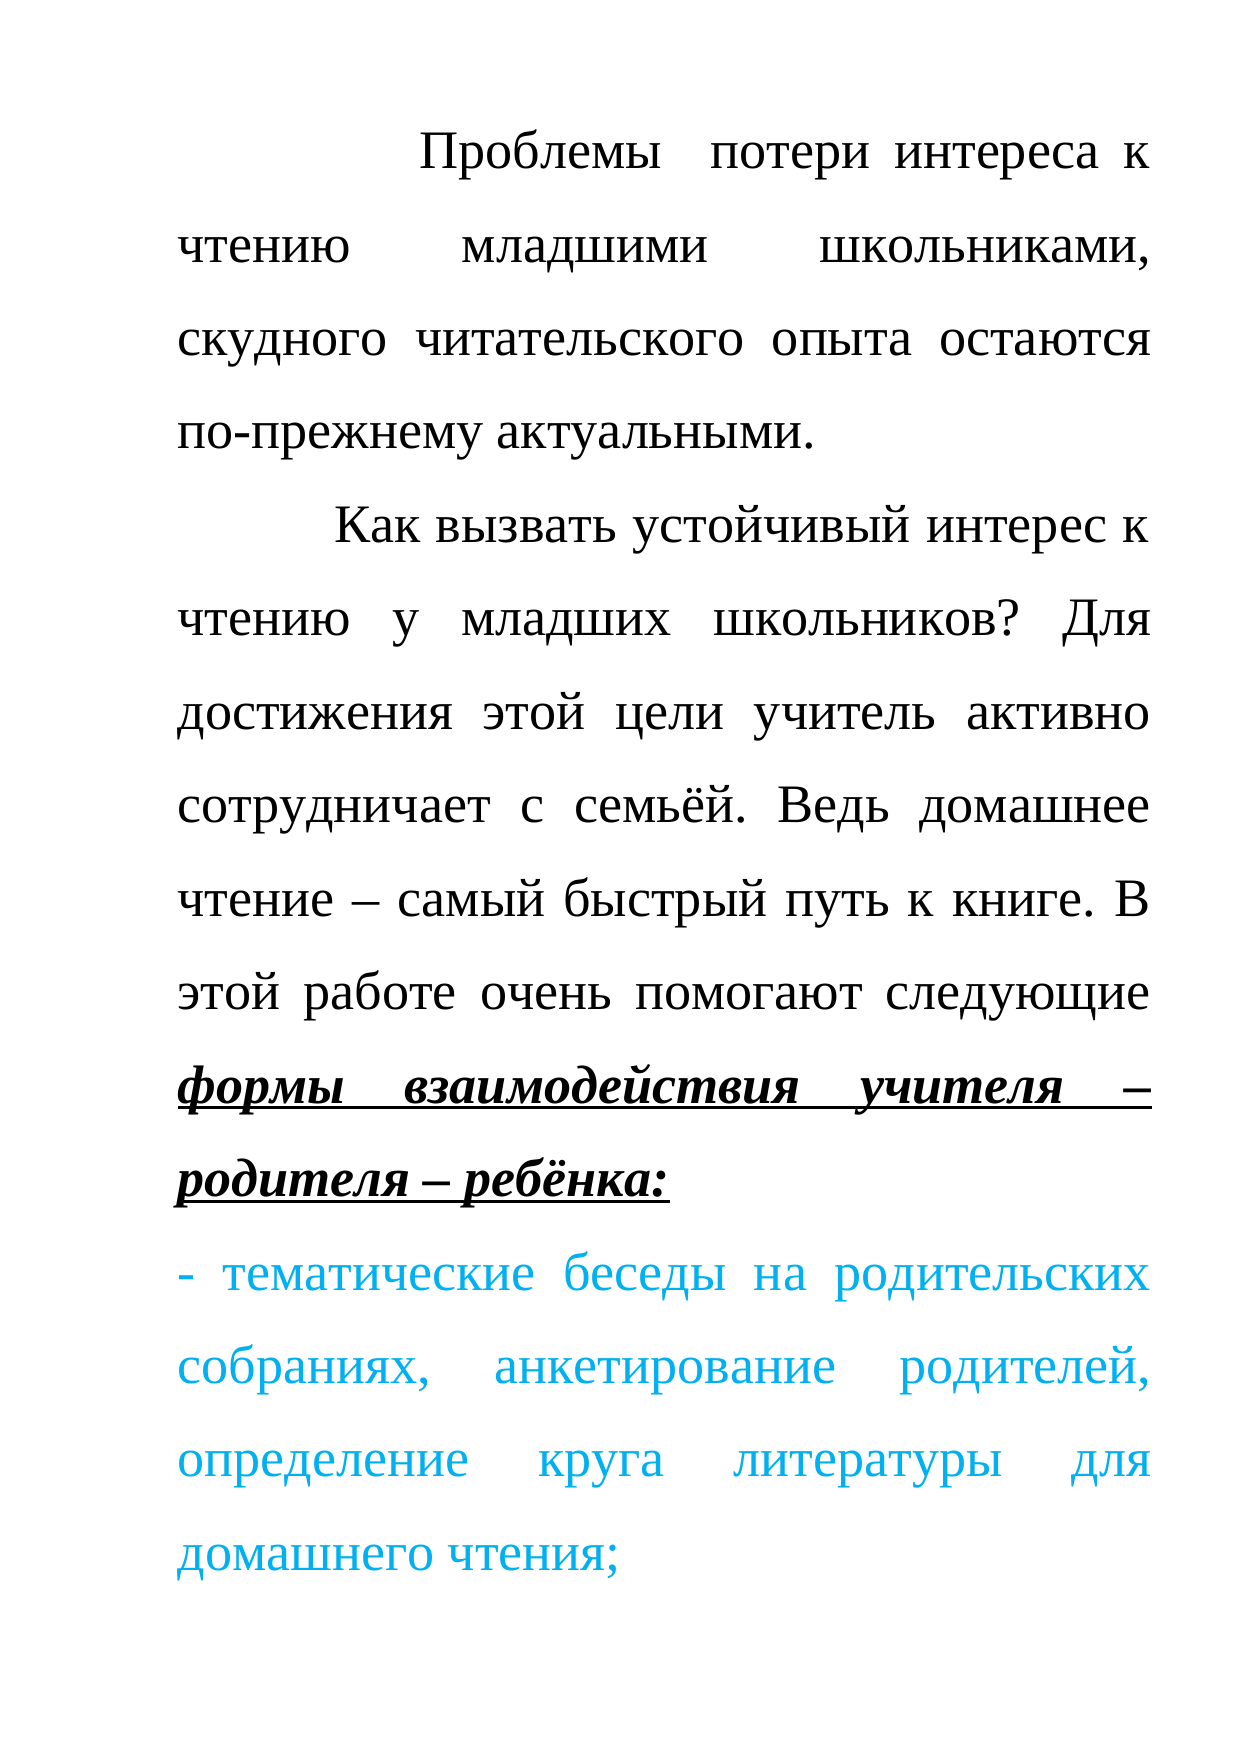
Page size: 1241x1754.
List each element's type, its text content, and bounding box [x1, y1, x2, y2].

text Как вызвать устойчивый интерес к чтению у младших школьников? Для достижения этой цели учитель активно сотрудничает с семьёй. Ведь домашнее чтение – самый быстрый путь к книге. В этой работе очень помогают следующие формы взаимодействия учителя – родителя – ребёнка: [177, 492, 1152, 1106]
text Как вызвать устойчивый интерес к чтению у младших школьников? Для достижения этой цели учитель активно сотрудничает с семьёй. Ведь домашнее чтение – самый быстрый путь к книге. В этой работе очень помогают следующие формы взаимодействия учителя – родителя – ребёнка: [177, 1107, 1152, 1208]
text - тематические беседы на родительских собраниях, анкетирование родителей, определение круга литературы для домашнего чтения; [177, 1239, 1152, 1582]
text Проблемы потери интереса к чтению младшими школьниками, скудного читательского опыта остаются по-прежнему актуальными. [177, 118, 1152, 461]
